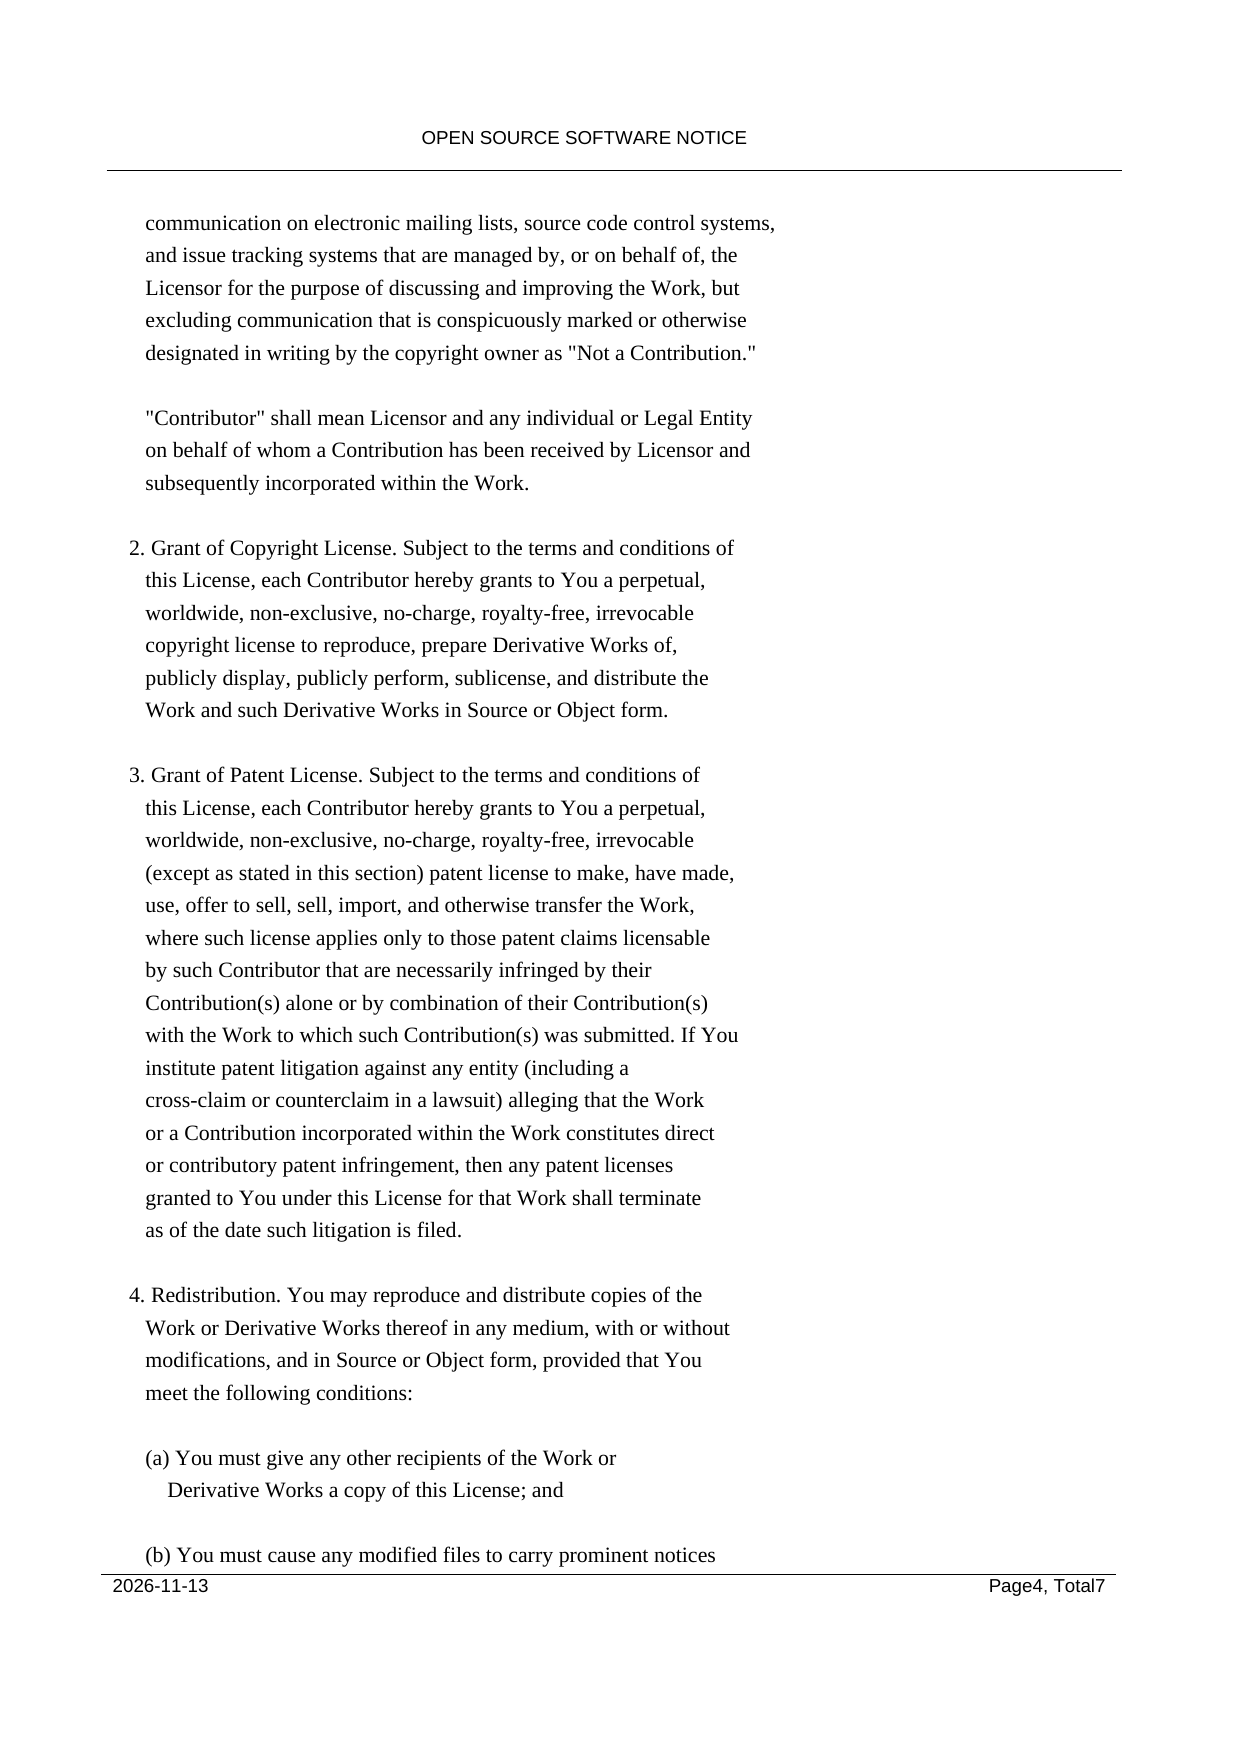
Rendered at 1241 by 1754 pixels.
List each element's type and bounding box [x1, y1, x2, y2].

text [112, 206, 1128, 1571]
